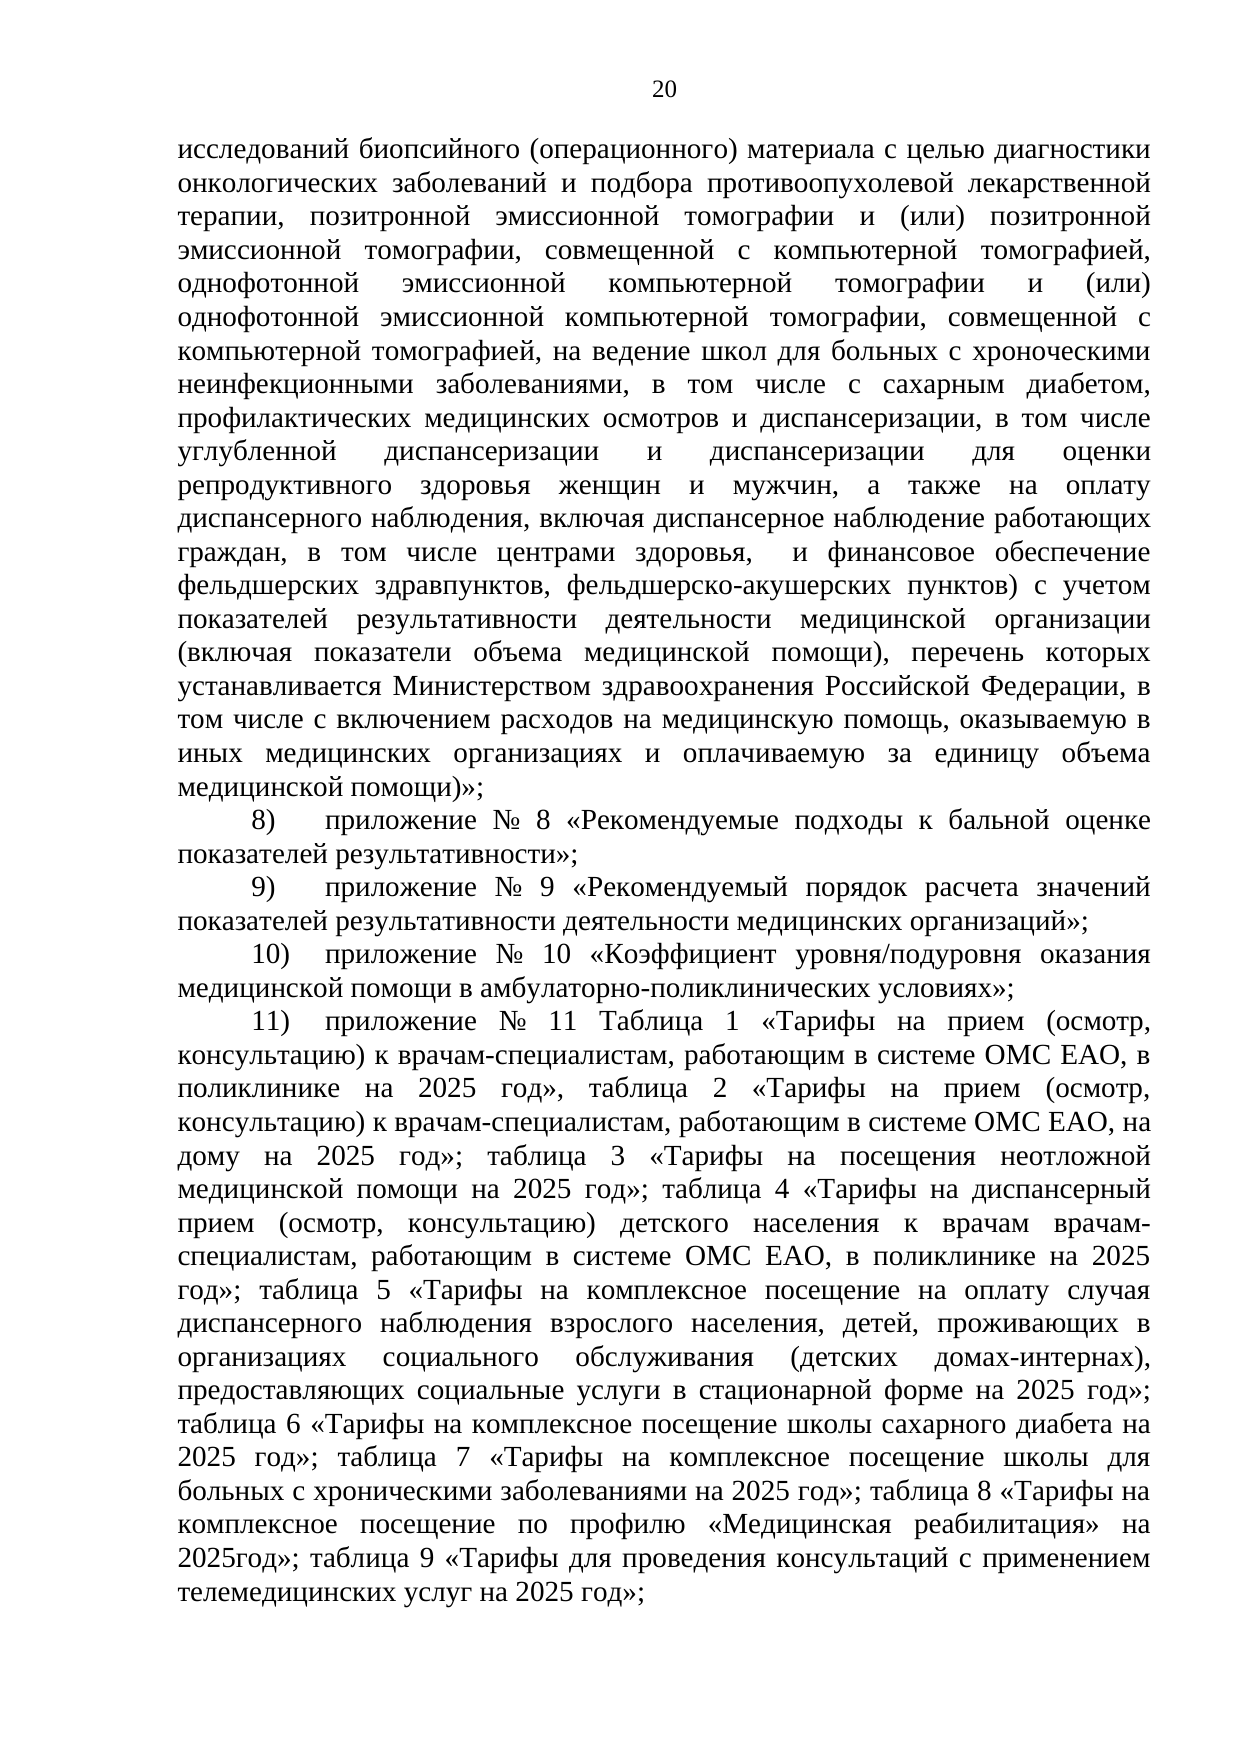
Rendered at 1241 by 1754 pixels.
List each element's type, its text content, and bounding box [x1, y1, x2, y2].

list приложение № 11 Таблица 1 «Тарифы на прием (осмотр, консультацию) к врачам-специалистам, работающим в системе ОМС ЕАО, в поликлинике на 2025 год», таблица 2 «Тарифы на прием (осмотр, консультацию) к врачам-специалистам, работающим в системе ОМС ЕАО, на дому на 2025 год»; таблица 3 «Тарифы на посещения неотложной медицинской помощи на 2025 год»; таблица 4 «Тарифы на диспансерный прием (осмотр, консультацию) детского населения к врачам врачам-специалистам, работающим в системе ОМС ЕАО, в поликлинике на 2025 год»; таблица 5 «Тарифы на комплексное посещение на оплату случая диспансерного наблюдения взрослого населения, детей, проживающих в организациях социального обслуживания (детских домах-интернах), предоставляющих социальные услуги в стационарной форме на 2025 год»; таблица 6 «Тарифы на комплексное посещение школы сахарного диабета на 2025 год»; таблица 7 «Тарифы на комплексное посещение школы для больных с хроническими заболеваниями на 2025 год»; таблица 8 «Тарифы на комплексное посещение по профилю «Медицинская реабилитация» на 2025год»; таблица 9 «Тарифы для проведения консультаций с применением телемедицинских услуг на 2025 год»; [177, 1003, 1152, 1607]
list приложение № 10 «Коэффициент уровня/подуровня оказания медицинской помощи в амбулаторно-поликлинических условиях»; [177, 936, 1152, 1003]
list приложение № 8 «Рекомендуемые подходы к бальной оценке показателей результативности»; [177, 802, 1152, 869]
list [177, 131, 1152, 802]
list приложение № 9 «Рекомендуемый порядок расчета значений показателей результативности деятельности медицинских организаций»; [177, 869, 1152, 936]
